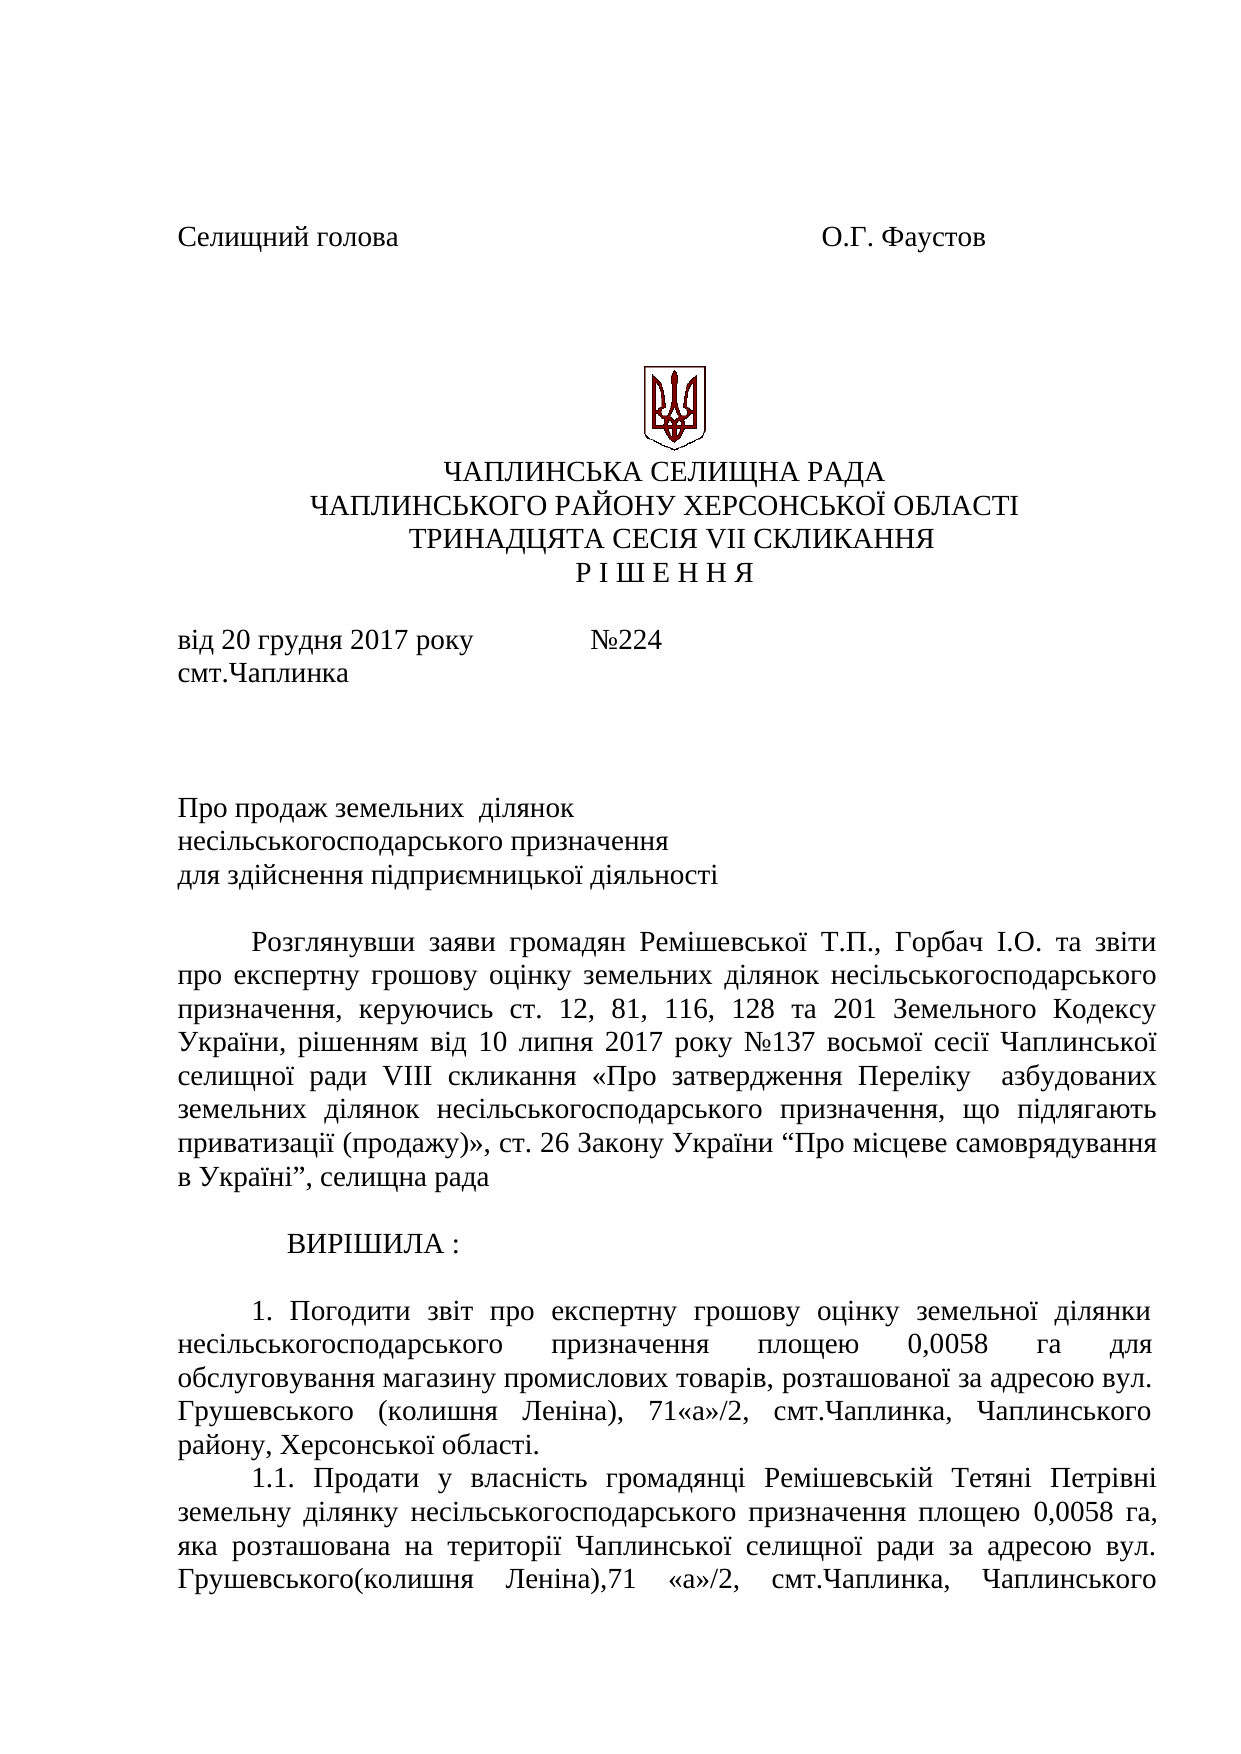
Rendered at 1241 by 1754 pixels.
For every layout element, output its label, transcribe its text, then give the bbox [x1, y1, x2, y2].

text смт.Чаплинка [177, 656, 1240, 689]
text Розглянувши заяви громадян Ремішевської Т.П., Горбач І.О. та звіти про експертну грошову оцінку земельних ділянок несільськогосподарського призначення, керуючись ст. 12, 81, 116, 128 та 201 Земельного Кодексу України, рішенням від 10 липня 2017 року №137 восьмої сесії Чаплинської селищної ради VІІІ скликання «Про затвердження Переліку азбудованих земельних ділянок несільськогосподарського призначення, що підлягають приватизації (продажу)», ст. 26 Закону України “Про місцеве самоврядування в Україні”, селищна рада [177, 924, 1158, 1192]
text від 20 грудня 2017 року №224 [177, 622, 1240, 656]
text несільськогосподарського призначення [177, 823, 1158, 857]
text Р І Ш Е Н Н Я [177, 555, 1152, 588]
text для здійснення підприємницької діяльності [177, 857, 1158, 890]
text ЧАПЛИНСЬКА СЕЛИЩНА РАДА [177, 348, 1152, 488]
text ЧАПЛИНСЬКОГО РАЙОНУ ХЕРСОНСЬКОЇ ОБЛАСТІ [177, 488, 1152, 521]
text 1. Погодити звіт про експертну грошову оцінку земельної ділянки несільськогосподарського призначення площею 0,0058 га для обслуговування магазину промислових товарів, розташованої за адресою вул. Грушевського (колишня Леніна), 71«а»/2, смт.Чаплинка, Чаплинського району, Херсонської області. [177, 1293, 1152, 1461]
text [177, 1461, 1158, 1595]
text Селищний голова О.Г. Фаустов [177, 219, 1158, 252]
text ВИРІШИЛА : [177, 1226, 1158, 1259]
text Про продаж земельних ділянок [177, 790, 1158, 823]
picture [637, 360, 712, 455]
text ТРИНАДЦЯТА СЕСІЯ VІІ СКЛИКАННЯ [177, 521, 1152, 555]
